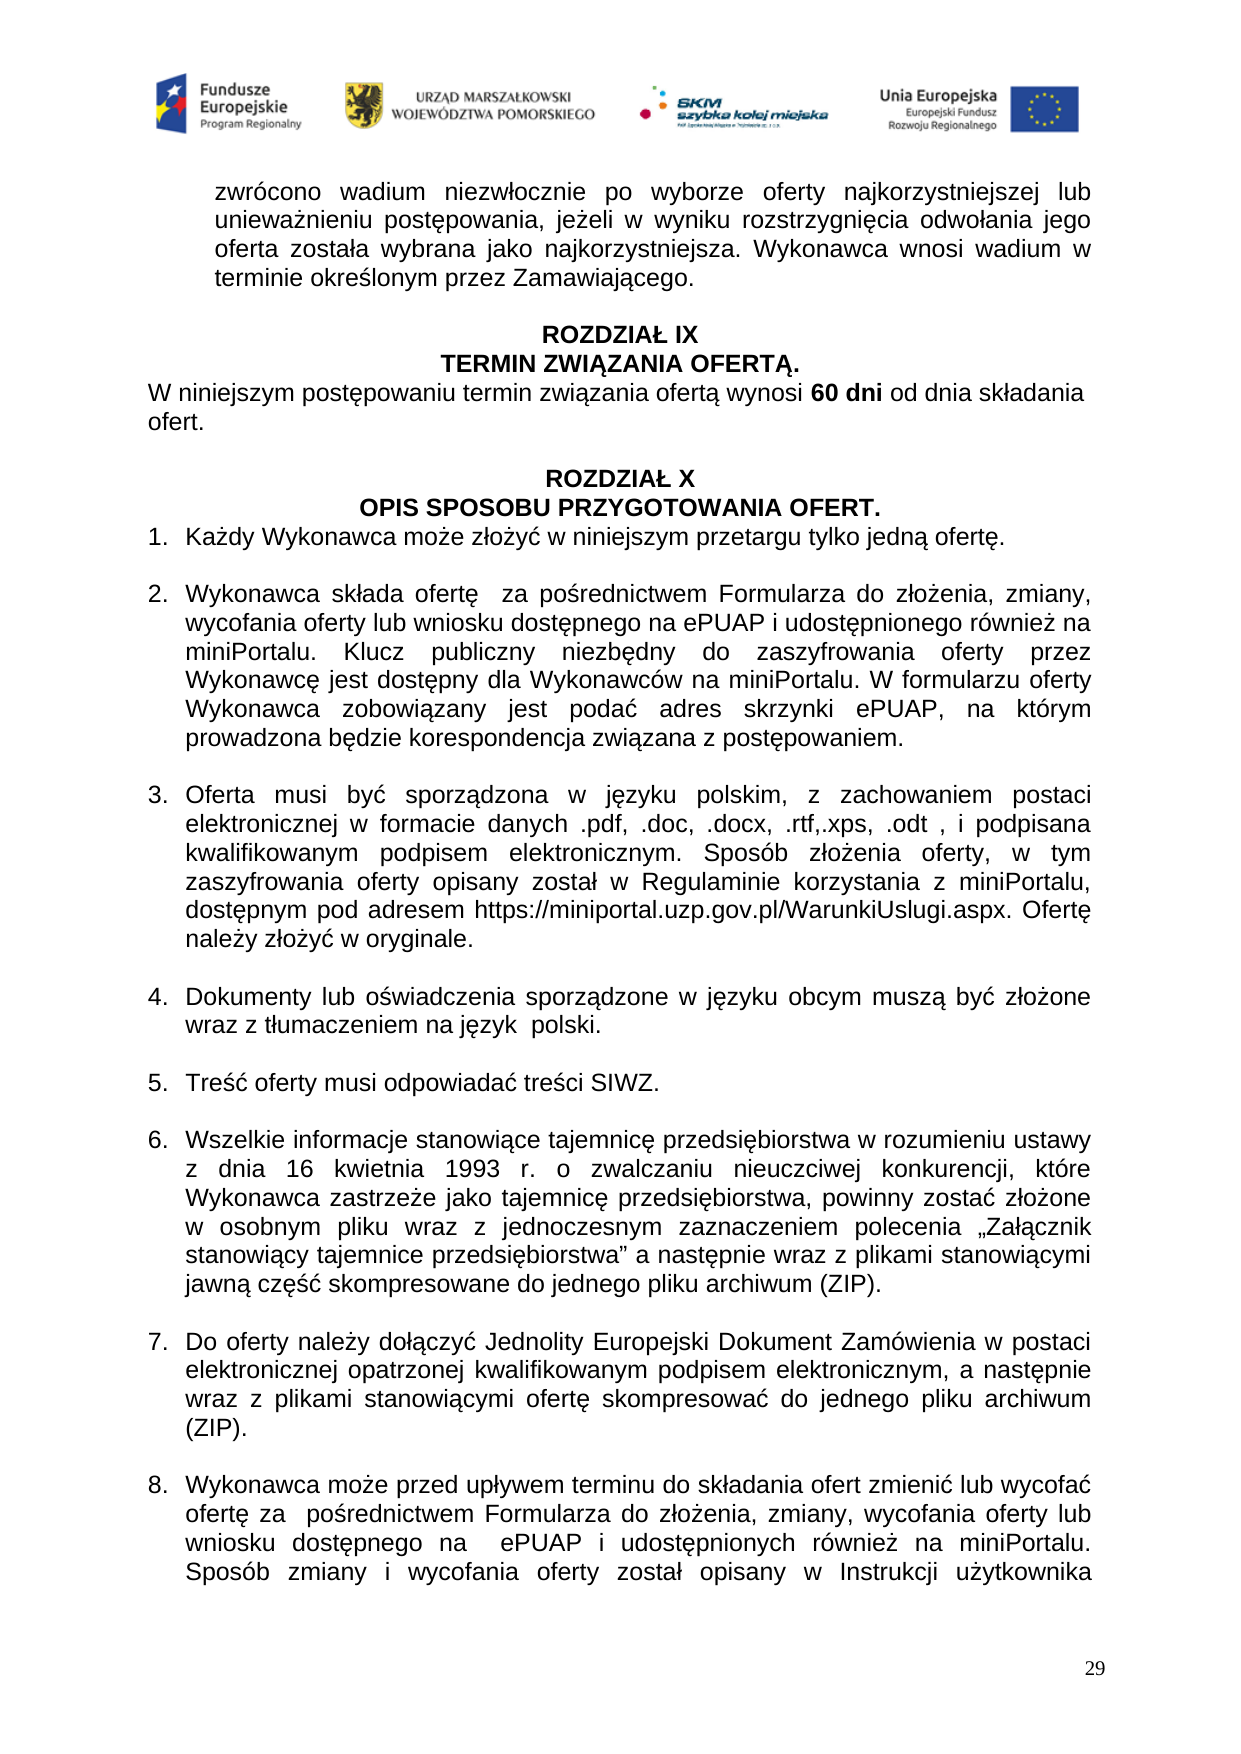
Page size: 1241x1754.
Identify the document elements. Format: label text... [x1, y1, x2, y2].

list Dokumenty lub oświadczenia sporządzone w języku obcym muszą być złożone wraz z tłumaczeniem na język polski. [148, 981, 1093, 1039]
list Treść oferty musi odpowiadać treści SIWZ. [148, 1068, 1093, 1096]
text ROZDZIAŁ IX [148, 320, 1093, 349]
list Wszelkie informacje stanowiące tajemnicę przedsiębiorstwa w rozumieniu ustawy z dnia 16 kwietnia 1993 r. o zwalczaniu nieuczciwej konkurencji, które Wykonawca zastrzeże jako tajemnicę przedsiębiorstwa, powinny zostać złożone w osobnym pliku wraz z jednoczesnym zaznaczeniem polecenia „Załącznik stanowiący tajemnice przedsiębiorstwa” a następnie wraz z plikami stanowiącymi jawną część skompresowane do jednego pliku archiwum (ZIP). [148, 1125, 1093, 1298]
text W niniejszym postępowaniu termin związania ofertą wynosi 60 dni od dnia składania ofert. [148, 378, 1093, 435]
picture [147, 73, 1093, 148]
list Wykonawca składa ofertę za pośrednictwem Formularza do złożenia, zmiany, wycofania oferty lub wniosku dostępnego na ePUAP i udostępnionego również na miniPortalu. Klucz publiczny niezbędny do zaszyfrowania oferty przez Wykonawcę jest dostępny dla Wykonawców na miniPortalu. W formularzu oferty Wykonawca zobowiązany jest podać adres skrzynki ePUAP, na którym prowadzona będzie korespondencja związana z postępowaniem. [148, 579, 1093, 751]
list Każdy Wykonawca może złożyć w niniejszym przetargu tylko jedną ofertę. [148, 521, 1093, 550]
text TERMIN ZWIĄZANIA OFERTĄ. [148, 349, 1093, 378]
text OPIS SPOSOBU PRZYGOTOWANIA OFERT. [148, 493, 1093, 521]
list Do oferty należy dołączyć Jednolity Europejski Dokument Zamówienia w postaci elektronicznej opatrzonej kwalifikowanym podpisem elektronicznym, a następnie wraz z plikami stanowiącymi ofertę skompresować do jednego pliku archiwum (ZIP). [148, 1326, 1093, 1441]
list Oferta musi być sporządzona w języku polskim, z zachowaniem postaci elektronicznej w formacie danych .pdf, .doc, .docx, .rtf,.xps, .odt , i podpisana kwalifikowanym podpisem elektronicznym. Sposób złożenia oferty, w tym zaszyfrowania oferty opisany został w Regulaminie korzystania z miniPortalu, dostępnym pod adresem https://miniportal.uzp.gov.pl/WarunkiUslugi.aspx. Ofertę należy złożyć w oryginale. [148, 780, 1093, 953]
text ROZDZIAŁ X [148, 464, 1093, 493]
